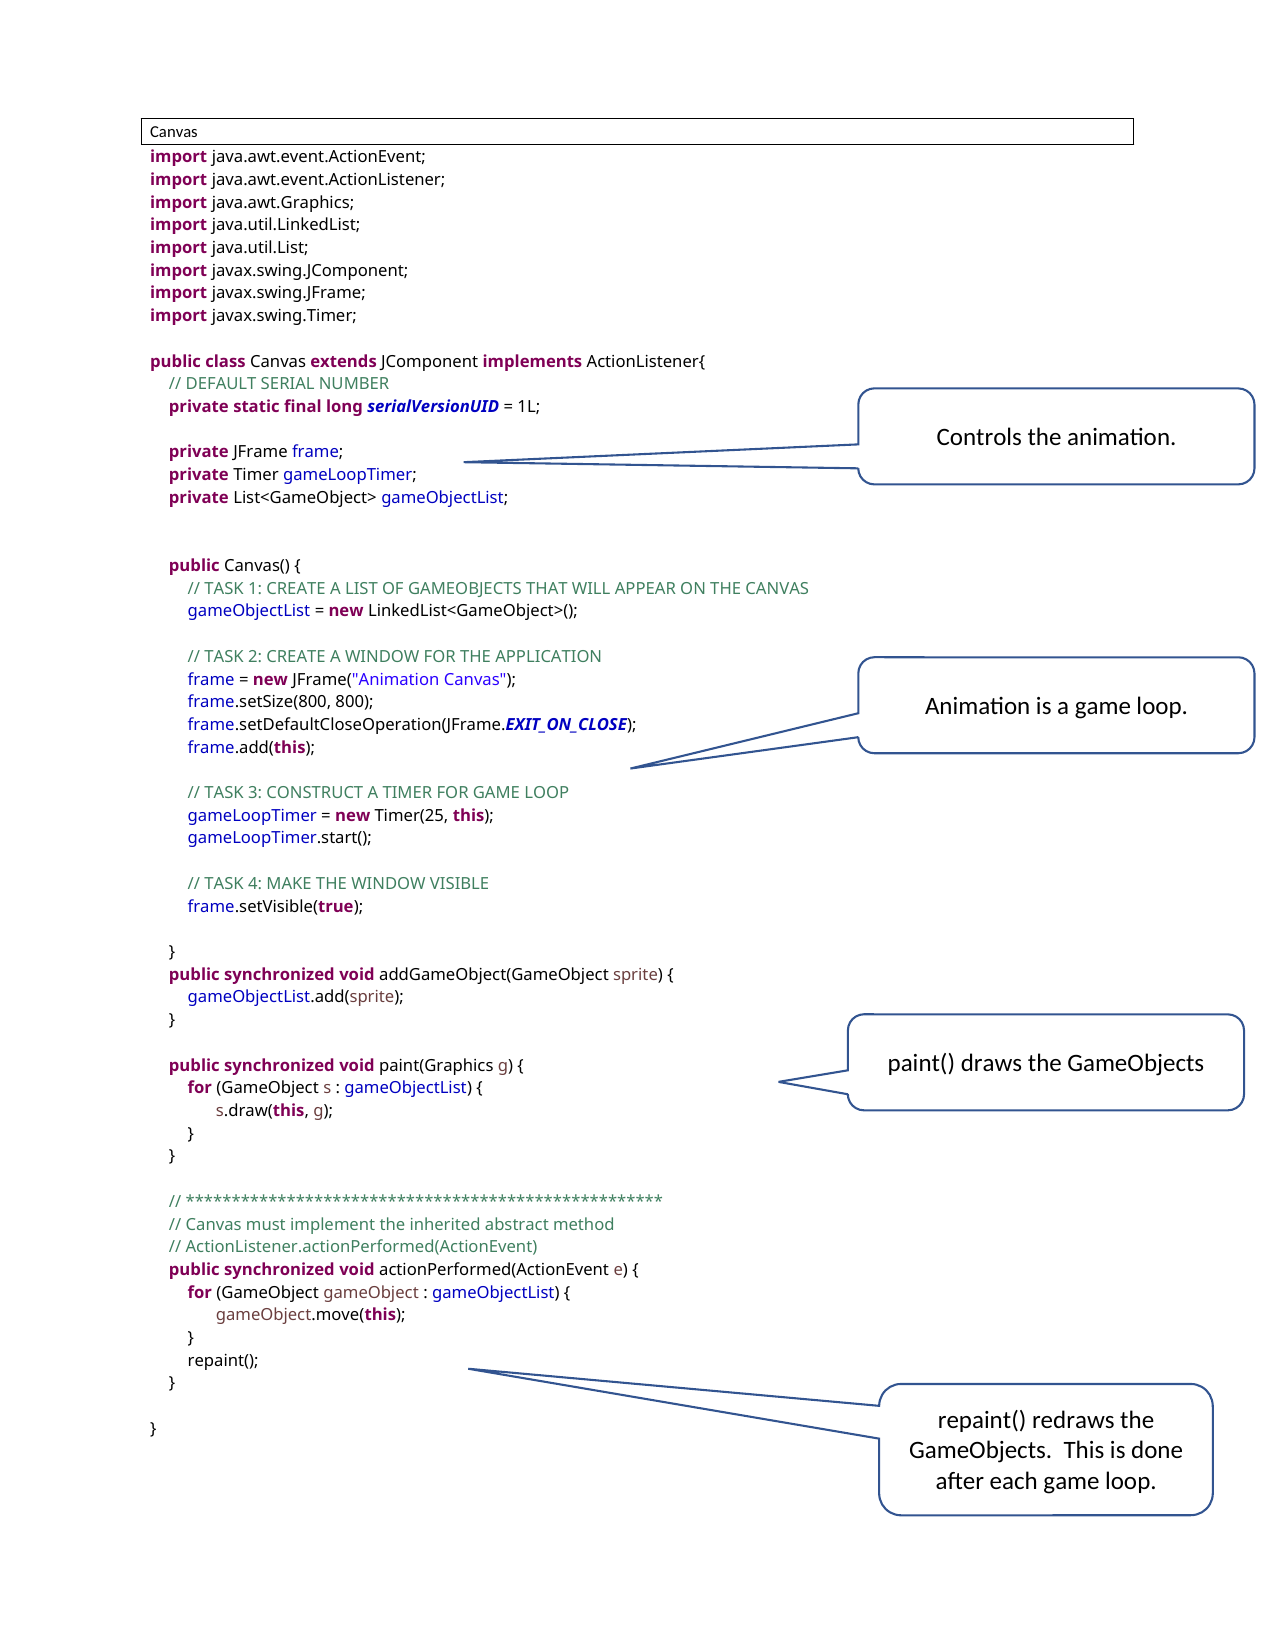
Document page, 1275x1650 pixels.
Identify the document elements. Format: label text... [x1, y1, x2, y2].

text gameLoopTimer.start(); [150, 826, 1125, 849]
text } [150, 1417, 869, 1439]
text } [150, 1144, 1125, 1167]
text // TASK 1: CREATE A LIST OF GAMEOBJECTS THAT WILL APPEAR ON THE CANVAS [150, 576, 1125, 599]
text import java.util.LinkedList; [150, 213, 1125, 236]
text gameObject.move(this); [150, 1303, 1125, 1326]
text public synchronized void paint(Graphics g) { [150, 1053, 846, 1076]
text // TASK 4: MAKE THE WINDOW VISIBLE [150, 872, 1125, 894]
text // TASK 3: CONSTRUCT A TIMER FOR GAME LOOP [150, 781, 1125, 803]
text private JFrame frame; [150, 440, 857, 463]
text frame = new JFrame("Animation Canvas"); [150, 667, 858, 690]
text import javax.swing.JFrame; [150, 281, 1125, 304]
text gameObjectList = new LinkedList<GameObject>(); [150, 599, 1125, 622]
text } [150, 1371, 604, 1394]
text // Canvas must implement the inherited abstract method [150, 1212, 1125, 1235]
text } [150, 1121, 1125, 1144]
text public Canvas() { [150, 554, 1125, 576]
text import javax.swing.JComponent; [150, 258, 1125, 281]
text Canvas [142, 119, 1133, 144]
text for (GameObject gameObject : gameObjectList) { [150, 1280, 1125, 1303]
text } [150, 1326, 1125, 1348]
text private static final long serialVersionUID = 1L; [150, 395, 859, 417]
text // ActionListener.actionPerformed(ActionEvent) [150, 1235, 1125, 1258]
text } [516, 1371, 1125, 1394]
text repaint(); [150, 1348, 1125, 1371]
text private Timer gameLoopTimer; [150, 463, 871, 486]
text frame.add(this); [722, 739, 1125, 758]
text // **************************************************** [150, 1189, 1125, 1212]
text public synchronized void actionPerformed(ActionEvent e) { [150, 1258, 1125, 1280]
text // TASK 2: CREATE A WINDOW FOR THE APPLICATION [150, 644, 1125, 667]
text import java.awt.Graphics; [150, 190, 1125, 213]
text gameLoopTimer = new Timer(25, this); [150, 803, 1125, 826]
text frame.setDefaultCloseOperation(JFrame.EXIT_ON_CLOSE); [150, 713, 850, 735]
text } [150, 1008, 1125, 1031]
text import javax.swing.Timer; [150, 304, 1125, 327]
text } [150, 940, 1125, 962]
text public synchronized void addGameObject(GameObject sprite) { [150, 962, 1125, 985]
text frame.setVisible(true); [150, 894, 1125, 917]
text import java.util.List; [150, 236, 1125, 258]
text import java.awt.event.ActionEvent; [150, 145, 1125, 168]
text private List<GameObject> gameObjectList; [150, 486, 1125, 508]
text public class Canvas extends JComponent implements ActionListener{ [150, 349, 1125, 372]
text gameObjectList.add(sprite); [150, 985, 1125, 1008]
text s.draw(this, g); [150, 1099, 1125, 1121]
text // DEFAULT SERIAL NUMBER [150, 372, 1125, 395]
text for (GameObject s : gameObjectList) { [150, 1076, 847, 1099]
text frame.setSize(800, 800); [150, 690, 857, 713]
text import java.awt.event.ActionListener; [150, 168, 1125, 190]
text frame.add(this); [150, 735, 760, 758]
